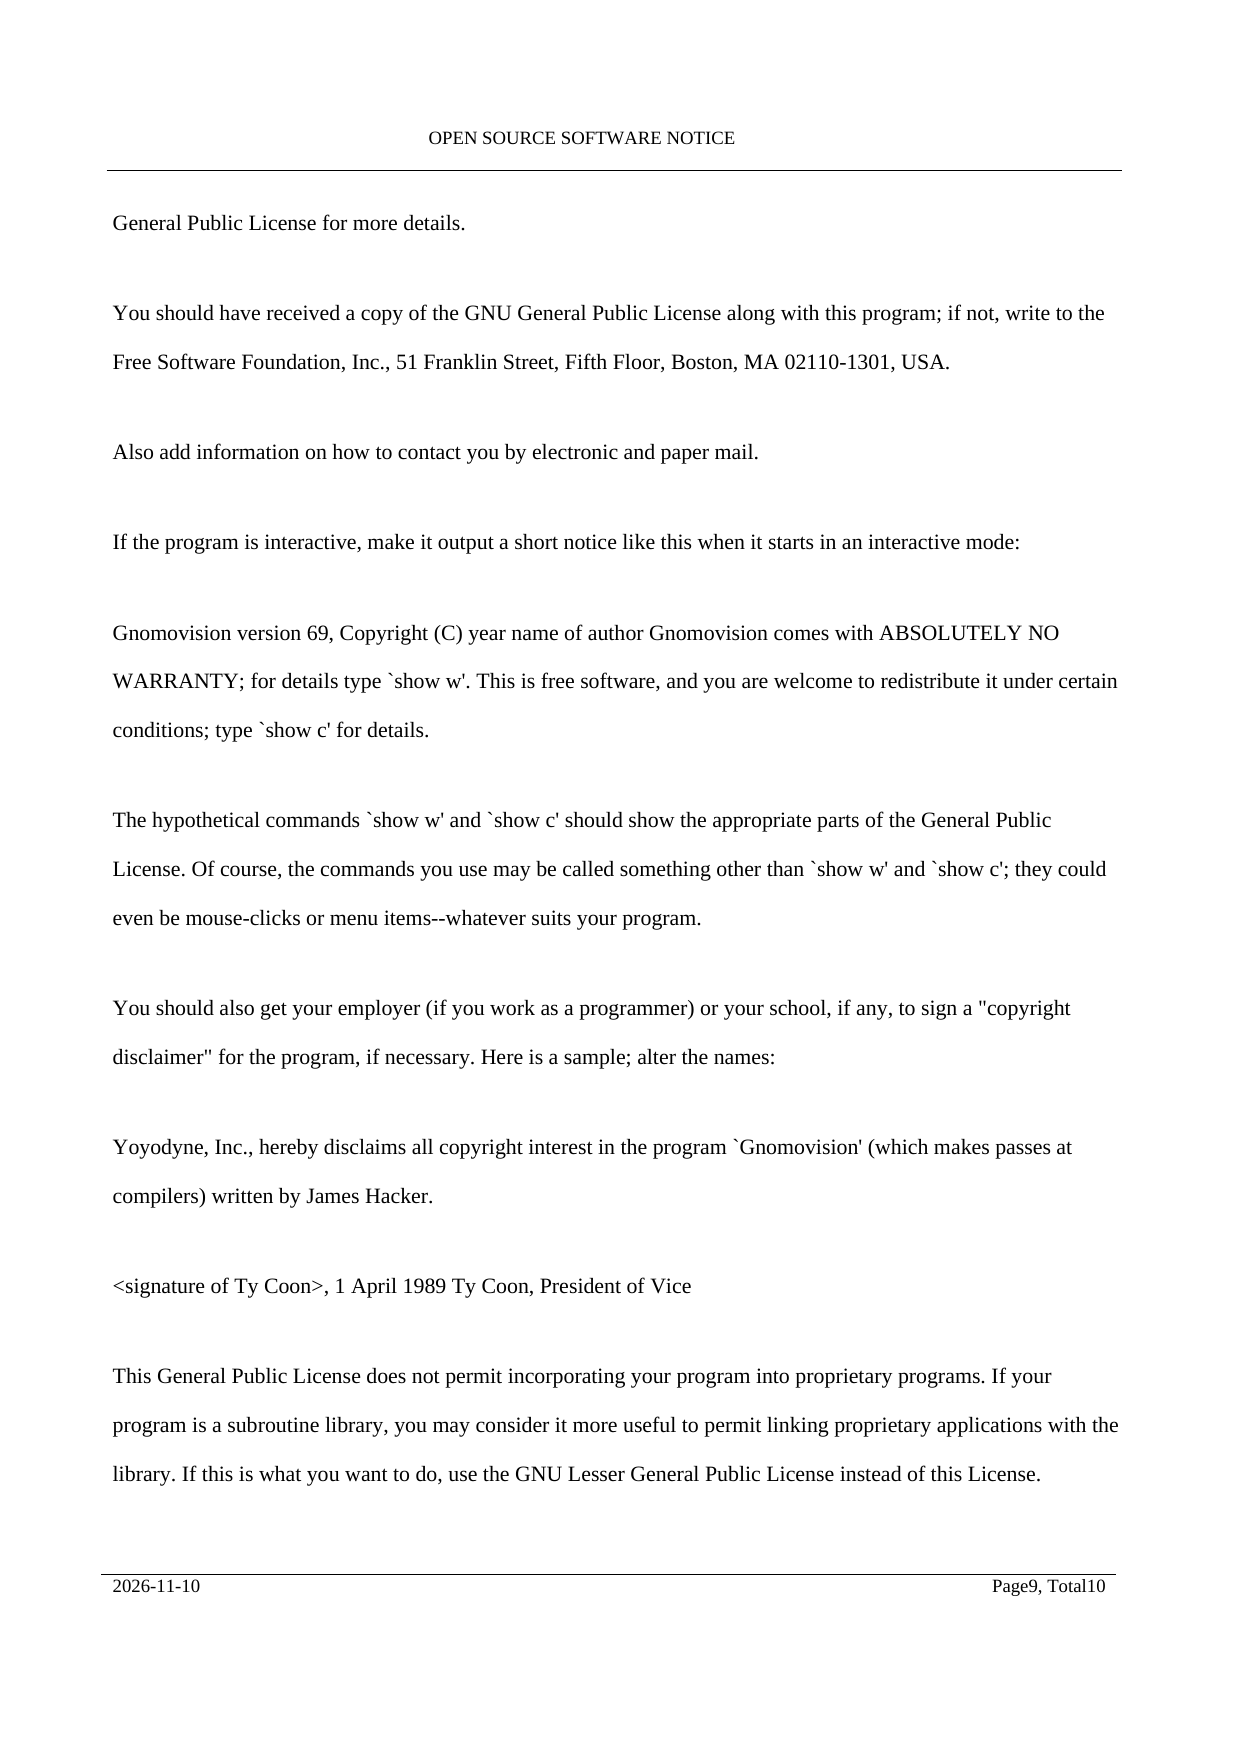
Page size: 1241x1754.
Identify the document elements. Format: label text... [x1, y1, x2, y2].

text Gnomovision version 69, Copyright (C) year name of author Gnomovision comes with ABSOLUTELY NO WARRANTY; for details type `show w'. This is free software, and you are welcome to redistribute it under certain conditions; type `show c' for details. [112, 616, 1128, 746]
text Yoyodyne, Inc., hereby disclaims all copyright interest in the program `Gnomovision' (which makes passes at compilers) written by James Hacker. [112, 1130, 1128, 1212]
text <signature of Ty Coon>, 1 April 1989 Ty Coon, President of Vice [112, 1269, 1128, 1302]
text If the program is interactive, make it output a short notice like this when it starts in an interactive mode: [112, 526, 1128, 558]
text Also add information on how to contact you by electronic and paper mail. [112, 436, 1128, 468]
text This General Public License does not permit incorporating your program into proprietary programs. If your program is a subroutine library, you may consider it more useful to permit linking proprietary applications with the library. If this is what you want to do, use the GNU Lesser General Public License instead of this License. [112, 1359, 1128, 1489]
text The hypothetical commands `show w' and `show c' should show the appropriate parts of the General Public License. Of course, the commands you use may be called something other than `show w' and `show c'; they could even be mouse-clicks or menu items--whatever suits your program. [112, 804, 1128, 934]
text You should have received a copy of the GNU General Public License along with this program; if not, write to the Free Software Foundation, Inc., 51 Franklin Street, Fifth Floor, Boston, MA 02110-1301, USA. [112, 297, 1128, 378]
text You should also get your employer (if you work as a programmer) or your school, if any, to sign a "copyright disclaimer" for the program, if necessary. Here is a sample; alter the names: [112, 991, 1128, 1073]
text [112, 206, 1128, 239]
